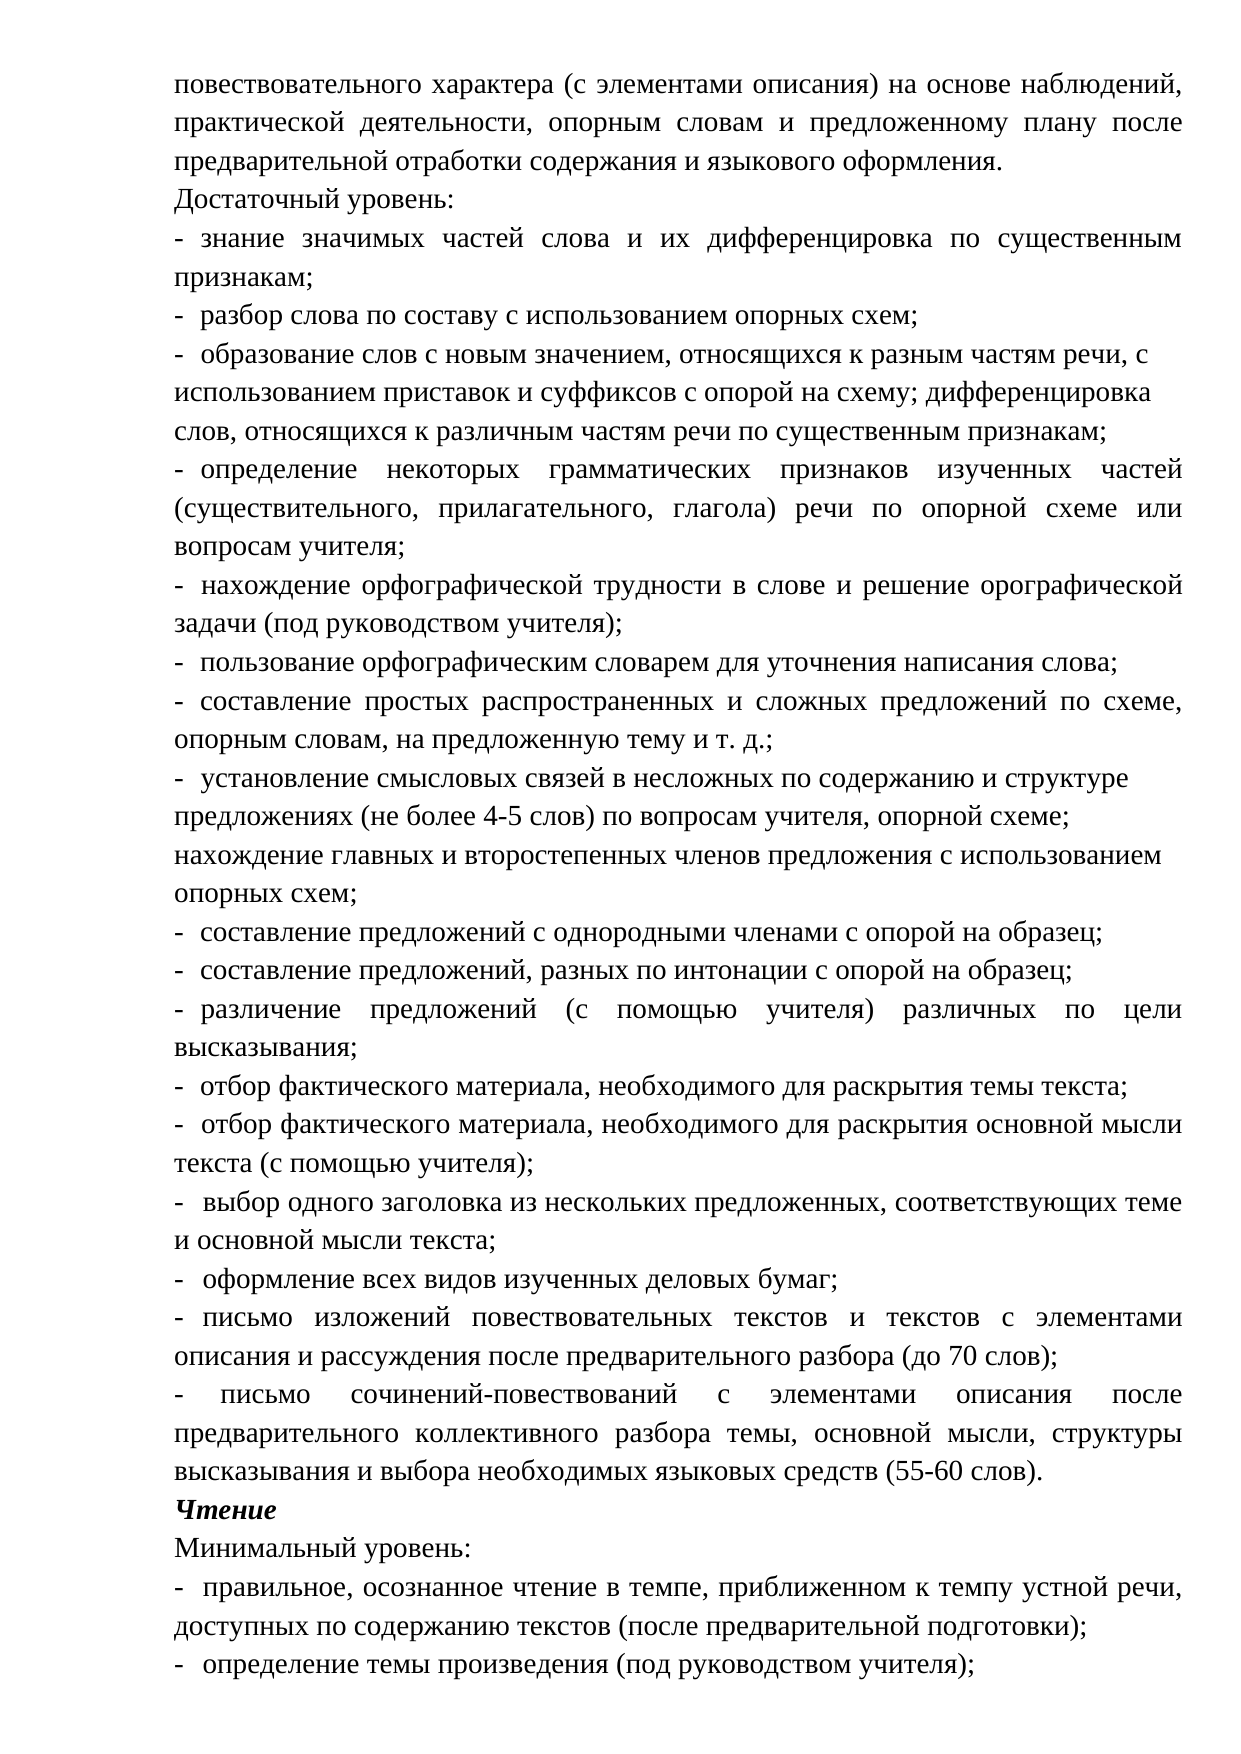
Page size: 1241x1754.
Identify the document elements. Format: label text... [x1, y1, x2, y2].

list пользование орфографическим словарем для уточнения написания слова; [174, 641, 1183, 679]
text Достаточный уровень: [174, 178, 1183, 217]
list выбор одного заголовка из нескольких предложенных, соответствующих теме и основной мысли текста; [174, 1180, 1183, 1257]
list различение предложений (с помощью учителя) различных по цели высказывания; [174, 987, 1183, 1064]
list определение темы произведения (под руководством учителя); [174, 1643, 1183, 1681]
list составление предложений, разных по интонации с опорой на образец; [174, 949, 1183, 987]
list оформление всех видов изученных деловых бумаг; [174, 1257, 1183, 1296]
text Минимальный уровень: [174, 1527, 1183, 1566]
list установление смысловых связей в несложных по содержанию и структуре предложениях (не более 4-5 слов) по вопросам учителя, опорной схеме; нахождение главных и второстепенных членов предложения с использованием опорных схем; [174, 756, 1183, 910]
list письмо сочинений-повествований с элементами описания после предварительного коллективного разбора темы, основной мысли, структуры высказывания и выбора необходимых языковых средств (55-60 слов). [174, 1373, 1183, 1488]
list нахождение орфографической трудности в слове и решение орографической задачи (под руководством учителя); [174, 563, 1183, 641]
list знание значимых частей слова и их дифференцировка по существенным признакам; [174, 217, 1183, 294]
list правильное, осознанное чтение в темпе, приближенном к темпу устной речи, доступных по содержанию текстов (после предварительной подготовки); [174, 1566, 1183, 1643]
list составление простых распространенных и сложных предложений по схеме, опорным словам, на предложенную тему и т. д.; [174, 679, 1183, 756]
list разбор слова по составу с использованием опорных схем; [174, 294, 1183, 332]
list отбор фактического материала, необходимого для раскрытия темы текста; [174, 1064, 1183, 1103]
list отбор фактического материала, необходимого для раскрытия основной мысли текста (с помощью учителя); [174, 1103, 1183, 1180]
list составление предложений с однородными членами с опорой на образец; [174, 910, 1183, 949]
list определение некоторых грамматических признаков изученных частей (существительного, прилагательного, глагола) речи по опорной схеме или вопросам учителя; [174, 448, 1183, 563]
list письмо изложений повествовательных текстов и текстов с элементами описания и рассуждения после предварительного разбора (до 70 слов); [174, 1296, 1183, 1373]
list образование слов с новым значением, относящихся к разным частям речи, с использованием приставок и суффиксов с опорой на схему; дифференцировка слов, относящихся к различным частям речи по существенным признакам; [174, 332, 1183, 448]
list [174, 62, 1183, 178]
text Чтение [174, 1488, 1183, 1527]
